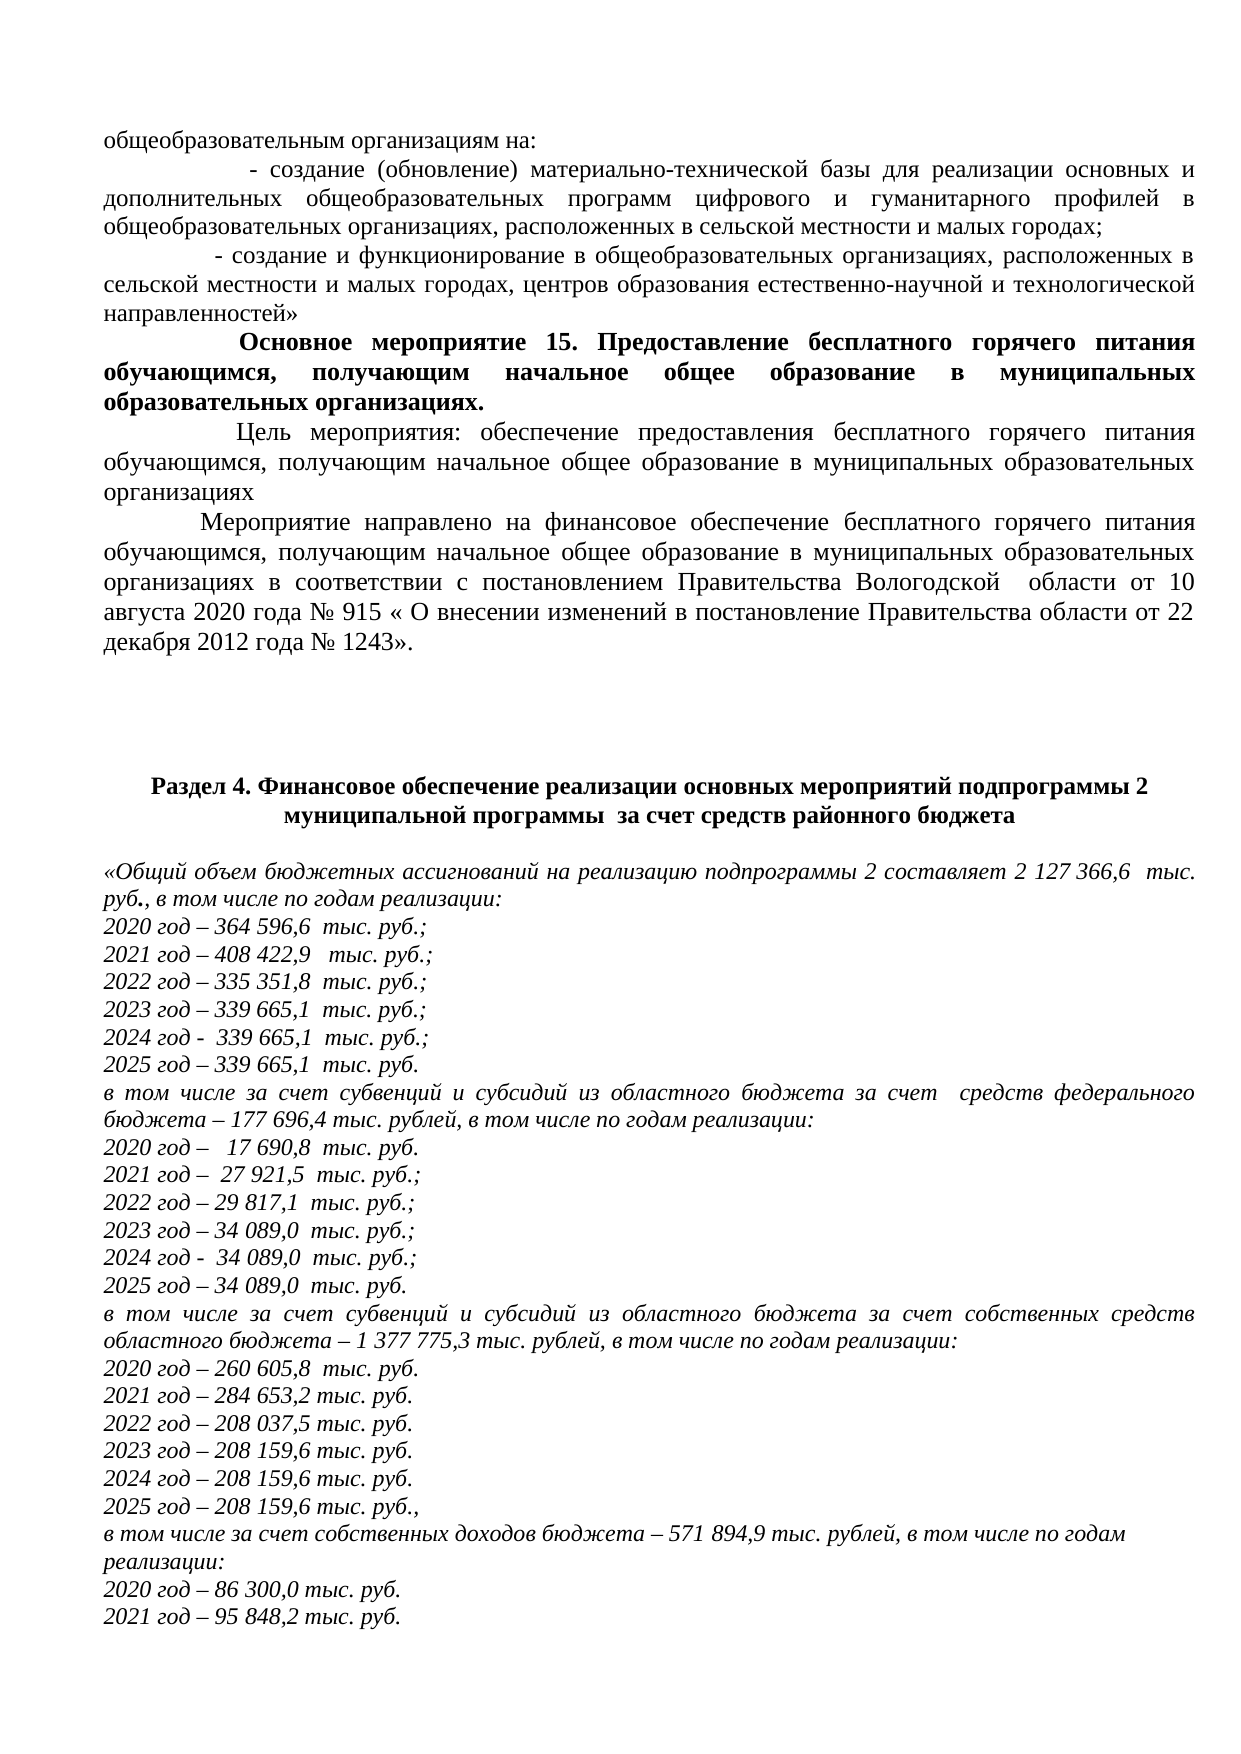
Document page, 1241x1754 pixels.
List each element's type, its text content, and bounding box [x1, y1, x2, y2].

text 2021 год – 95 848,2 тыс. руб. [103, 1602, 1196, 1630]
text 2025 год – 34 089,0 тыс. руб. [103, 1271, 1196, 1298]
text Мероприятие направлено на финансовое обеспечение бесплатного горячего питания обучающимся, получающим начальное общее образование в муниципальных образовательных организациях в соответствии с постановлением Правительства Вологодской области от 10 августа 2020 года № 915 « О внесении изменений в постановление Правительства области от 22 декабря 2012 года № 1243». [103, 506, 1196, 656]
text 2023 год – 339 665,1 тыс. руб.; [103, 995, 1196, 1022]
text 2020 год – 17 690,8 тыс. руб. [103, 1133, 1196, 1161]
text 2020 год – 364 596,6 тыс. руб.; [103, 912, 1196, 940]
text 2021 год – 27 921,5 тыс. руб.; [103, 1161, 1196, 1188]
text 2025 год – 339 665,1 тыс. руб. [103, 1050, 1196, 1078]
text 2025 год – 208 159,6 тыс. руб., [103, 1492, 1196, 1519]
text - создание (обновление) материально-технической базы для реализации основных и дополнительных общеобразовательных программ цифрового и гуманитарного профилей в общеобразовательных организациях, расположенных в сельской местности и малых городах; [103, 154, 1196, 240]
text «Общий объем бюджетных ассигнований на реализацию подпрограммы 2 составляет 2 127 366,6 тыс. руб., в том числе по годам реализации: [103, 857, 1196, 912]
text в том числе за счет субвенций и субсидий из областного бюджета за счет собственных средств областного бюджета – 1 377 775,3 тыс. рублей, в том числе по годам реализации: [103, 1298, 1196, 1354]
text 2021 год – 284 653,2 тыс. руб. [103, 1381, 1196, 1409]
text в том числе за счет субвенций и субсидий из областного бюджета за счет средств федерального бюджета – 177 696,4 тыс. рублей, в том числе по годам реализации: [103, 1078, 1196, 1133]
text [103, 125, 1196, 154]
text Раздел 4. Финансовое обеспечение реализации основных мероприятий подпрограммы 2 [103, 771, 1196, 800]
text 2024 год – 208 159,6 тыс. руб. [103, 1464, 1196, 1492]
text 2024 год - 34 089,0 тыс. руб.; [103, 1243, 1196, 1271]
text 2022 год – 208 037,5 тыс. руб. [103, 1409, 1196, 1437]
text 2022 год – 29 817,1 тыс. руб.; [103, 1188, 1196, 1216]
text 2023 год – 34 089,0 тыс. руб.; [103, 1216, 1196, 1243]
text - создание и функционирование в общеобразовательных организациях, расположенных в сельской местности и малых городах, центров образования естественно-научной и технологической направленностей» [103, 240, 1196, 326]
text 2023 год – 208 159,6 тыс. руб. [103, 1437, 1196, 1464]
text 2020 год – 86 300,0 тыс. руб. [103, 1574, 1196, 1602]
text 2024 год - 339 665,1 тыс. руб.; [103, 1022, 1196, 1050]
text Основное мероприятие 15. Предоставление бесплатного горячего питания обучающимся, получающим начальное общее образование в муниципальных образовательных организациях. [103, 326, 1196, 416]
text в том числе за счет собственных доходов бюджета – 571 894,9 тыс. рублей, в том числе по годам реализации: [103, 1519, 1196, 1574]
text 2022 год – 335 351,8 тыс. руб.; [103, 967, 1196, 995]
text 2020 год – 260 605,8 тыс. руб. [103, 1354, 1196, 1381]
text муниципальной программы за счет средств районного бюджета [103, 800, 1196, 829]
text Цель мероприятия: обеспечение предоставления бесплатного горячего питания обучающимся, получающим начальное общее образование в муниципальных образовательных организациях [103, 416, 1196, 506]
text 2021 год – 408 422,9 тыс. руб.; [103, 940, 1196, 967]
